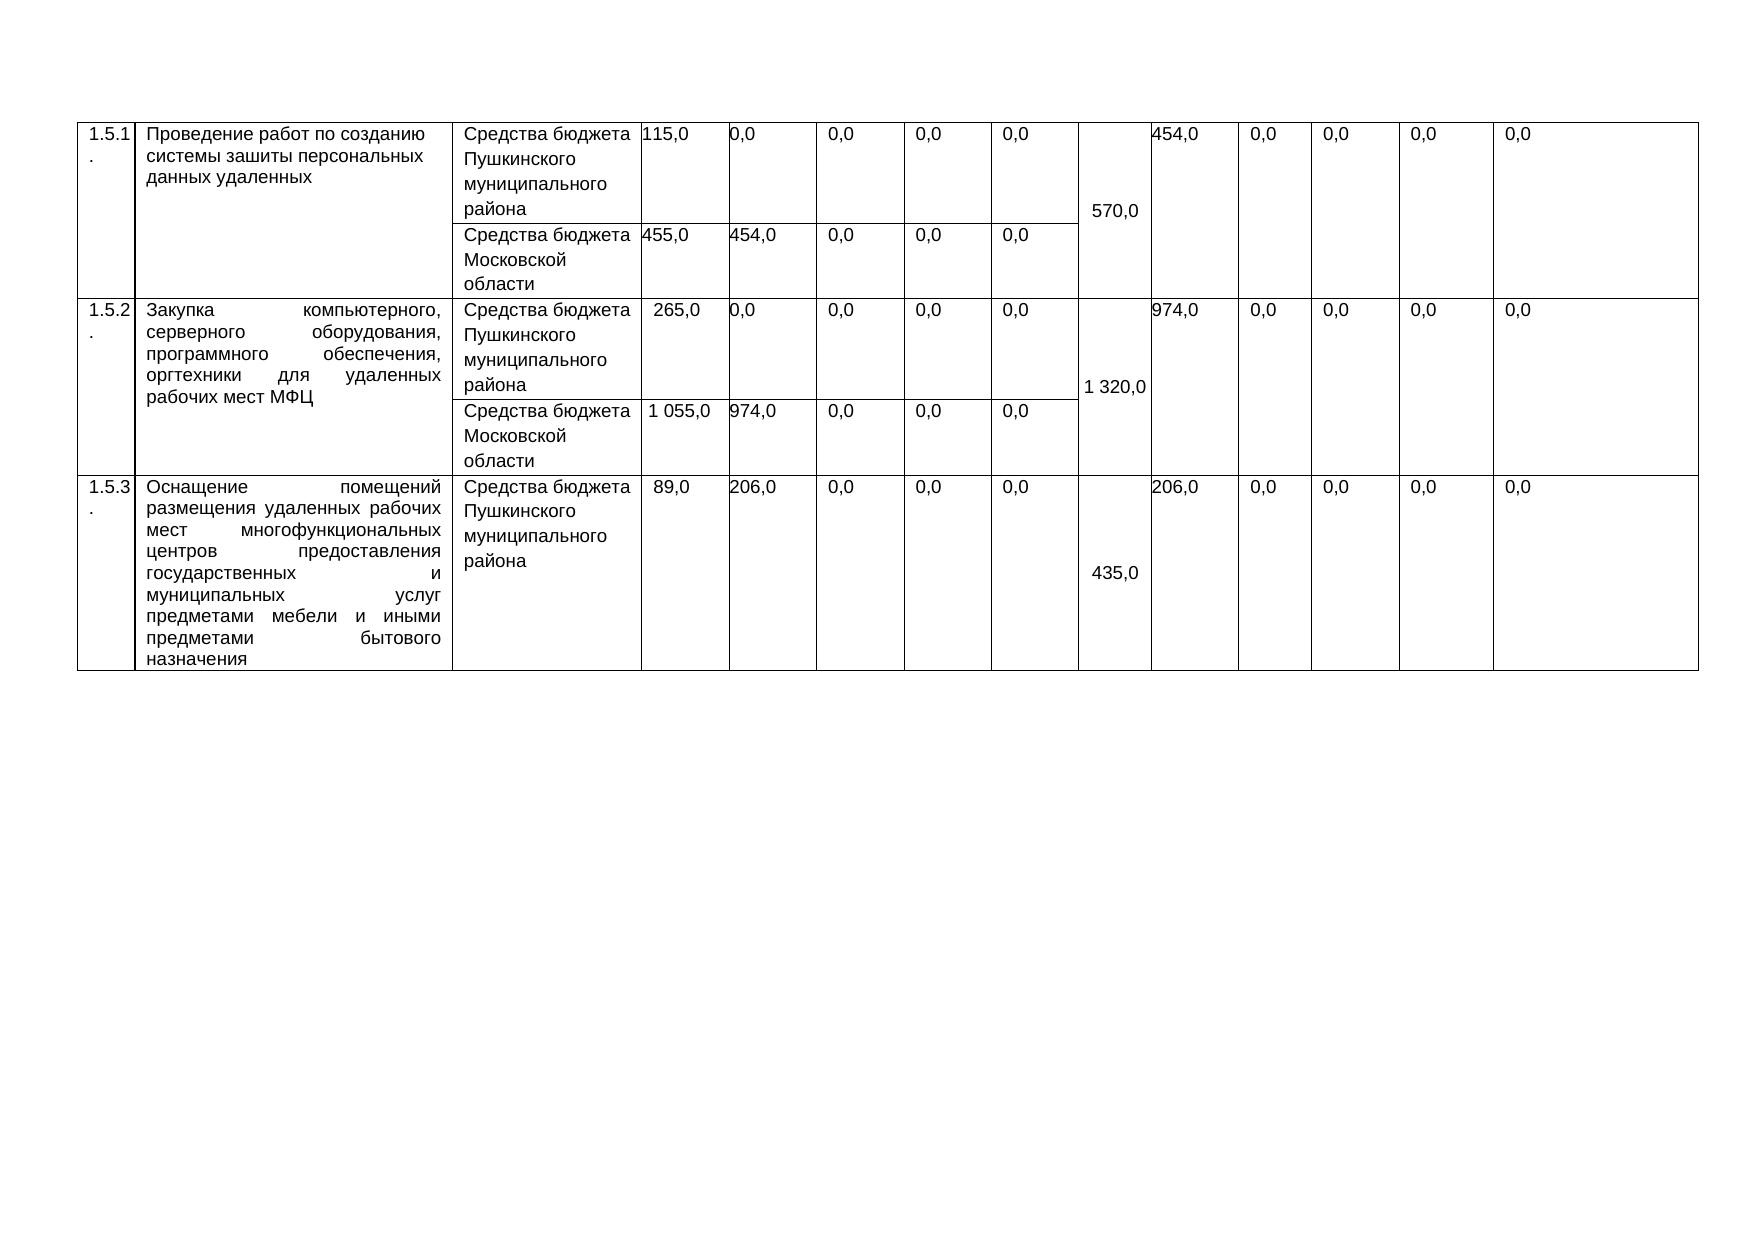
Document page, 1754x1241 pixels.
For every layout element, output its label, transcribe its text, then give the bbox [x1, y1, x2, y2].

table_cell Средства бюджета Московской области [453, 400, 641, 474]
table_cell 0,0 [1239, 299, 1311, 474]
table_cell 0,0 [905, 400, 991, 474]
table_cell 0,0 [1312, 299, 1399, 474]
table_cell 435,0 [1079, 476, 1151, 669]
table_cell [453, 123, 641, 222]
table_cell 0,0 [817, 224, 904, 298]
table_cell 0,0 [905, 299, 991, 399]
table_cell Закупка компьютерного, серверного оборудования, программного обеспечения, оргтехники для удаленных рабочих мест МФЦ [136, 299, 452, 474]
table_cell 0,0 [730, 123, 816, 222]
table_cell Оснащение помещений размещения удаленных рабочих мест многофункциональных центров предоставления государственных и муниципальных услуг предметами мебели и иными предметами бытового назначения [136, 476, 452, 669]
table_cell 570,0 [1079, 123, 1151, 298]
table_cell 0,0 [817, 476, 904, 669]
table_cell 974,0 [730, 400, 816, 474]
table_cell 0,0 [905, 224, 991, 298]
table_cell 0,0 [817, 299, 904, 399]
table_cell 0,0 [1400, 299, 1493, 474]
table_cell 0,0 [817, 123, 904, 222]
table_cell 0,0 [1239, 123, 1311, 298]
table_cell 265,0 [642, 299, 729, 399]
table_cell Проведение работ по созданию системы зашиты персональных данных удаленных [136, 123, 452, 298]
table_cell Средства бюджета Пушкинского муниципального района [453, 476, 641, 669]
table_cell 0,0 [905, 123, 991, 222]
table_cell 115,0 [642, 123, 729, 222]
table_cell 0,0 [730, 299, 816, 399]
table_cell 455,0 [642, 224, 729, 298]
table_cell 0,0 [1312, 123, 1399, 298]
table_cell 0,0 [992, 476, 1078, 669]
table_cell 0,0 [1239, 476, 1311, 669]
table_cell Средства бюджета Пушкинского муниципального района [453, 299, 641, 399]
table_cell 0,0 [905, 476, 991, 669]
table_cell 89,0 [642, 476, 729, 669]
table_cell 0,0 [992, 224, 1078, 298]
table_cell 0,0 [1312, 476, 1399, 669]
table_cell 0,0 [992, 400, 1078, 474]
table_cell 1 055,0 [642, 400, 729, 474]
table_cell 0,0 [1400, 123, 1493, 298]
table_cell 1.5.3. [78, 476, 134, 669]
table_cell 0,0 [1494, 476, 1698, 669]
table_cell 206,0 [730, 476, 816, 669]
table_cell 0,0 [1494, 299, 1698, 474]
table_cell 974,0 [1152, 299, 1238, 474]
table_cell 454,0 [730, 224, 816, 298]
table_cell 0,0 [992, 123, 1078, 222]
table_cell 1.5.1. [78, 123, 134, 298]
table_cell 0,0 [1494, 123, 1698, 298]
table_cell 0,0 [1400, 476, 1493, 669]
table_cell 0,0 [992, 299, 1078, 399]
table_cell 1.5.2. [78, 299, 134, 474]
table_cell Средства бюджета Московской области [453, 224, 641, 298]
table_cell 454,0 [1152, 123, 1238, 298]
table_cell 206,0 [1152, 476, 1238, 669]
table_cell 0,0 [817, 400, 904, 474]
table_cell 1 320,0 [1079, 299, 1151, 474]
